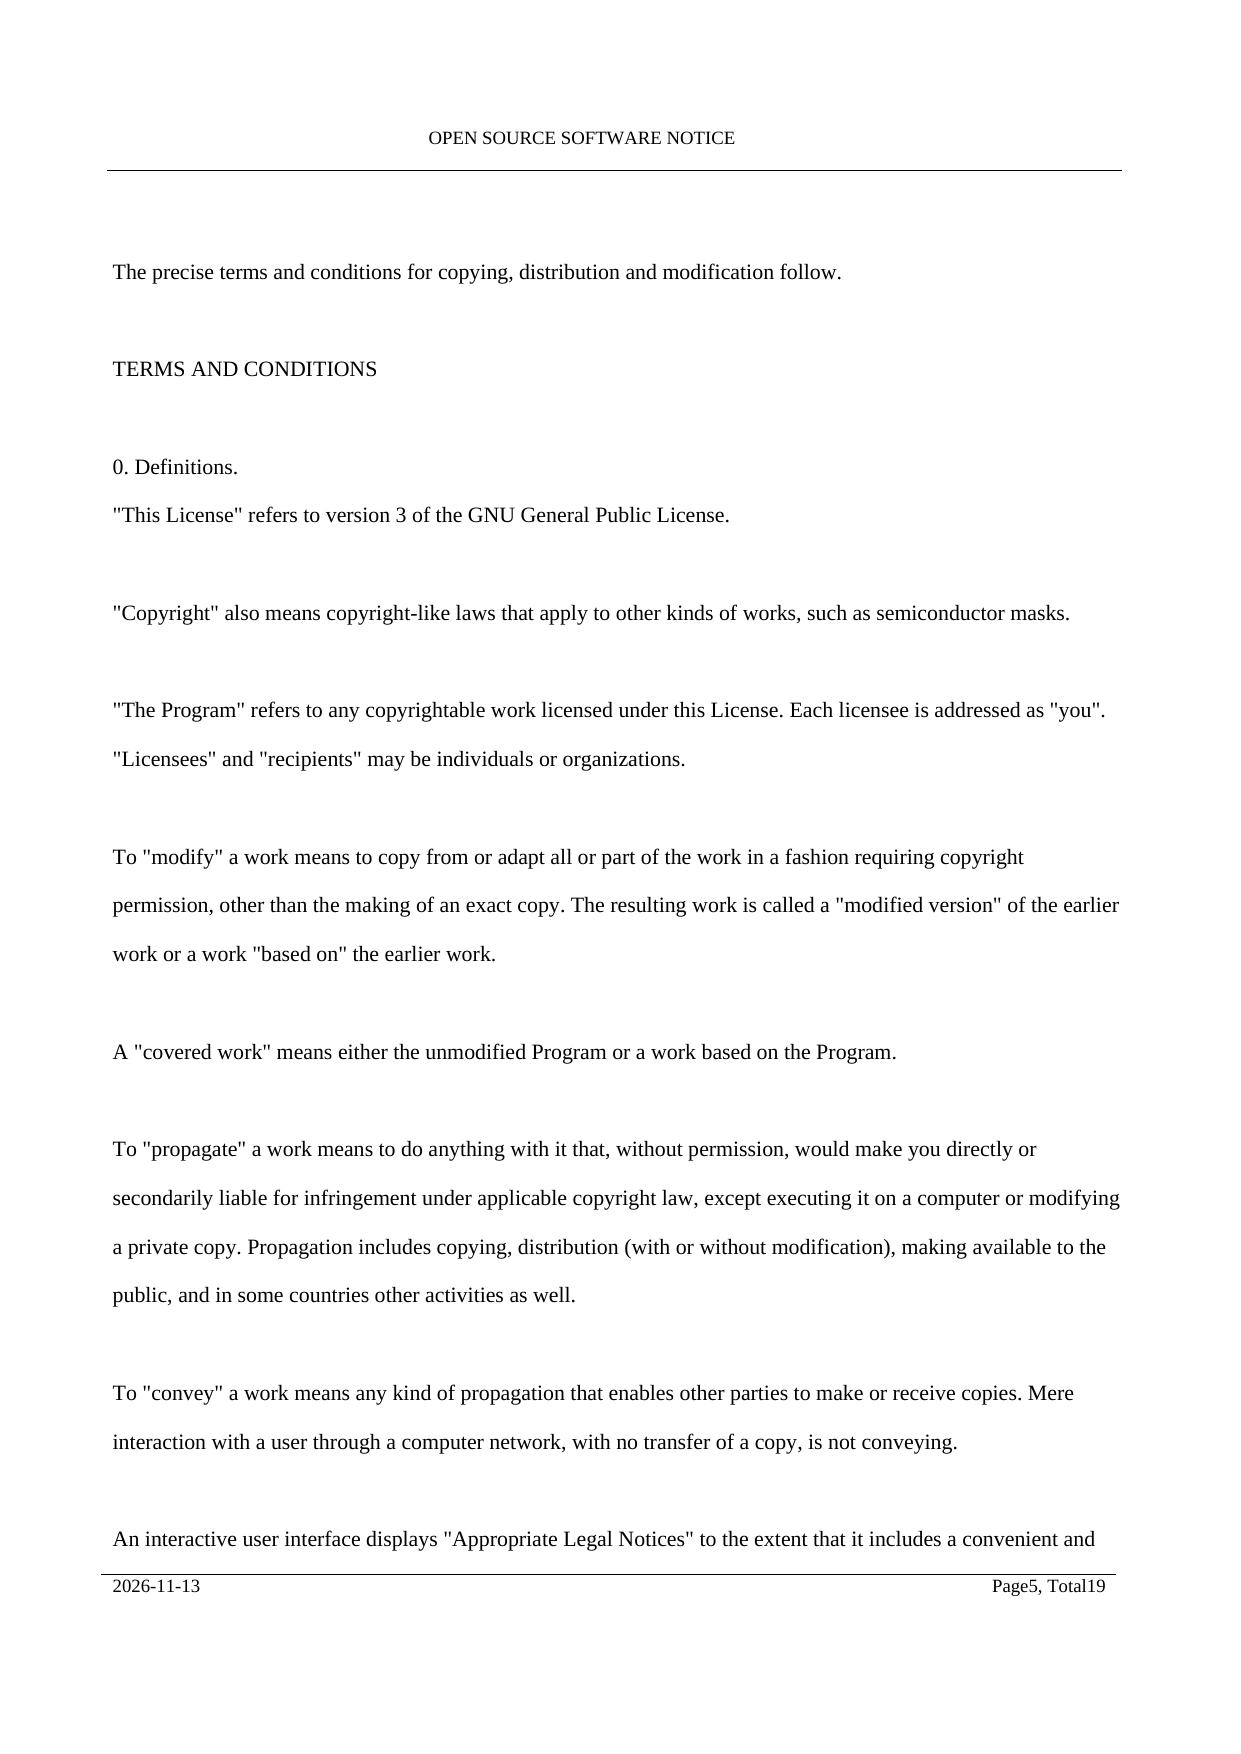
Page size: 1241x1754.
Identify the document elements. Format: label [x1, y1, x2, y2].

text [112, 206, 1128, 1555]
